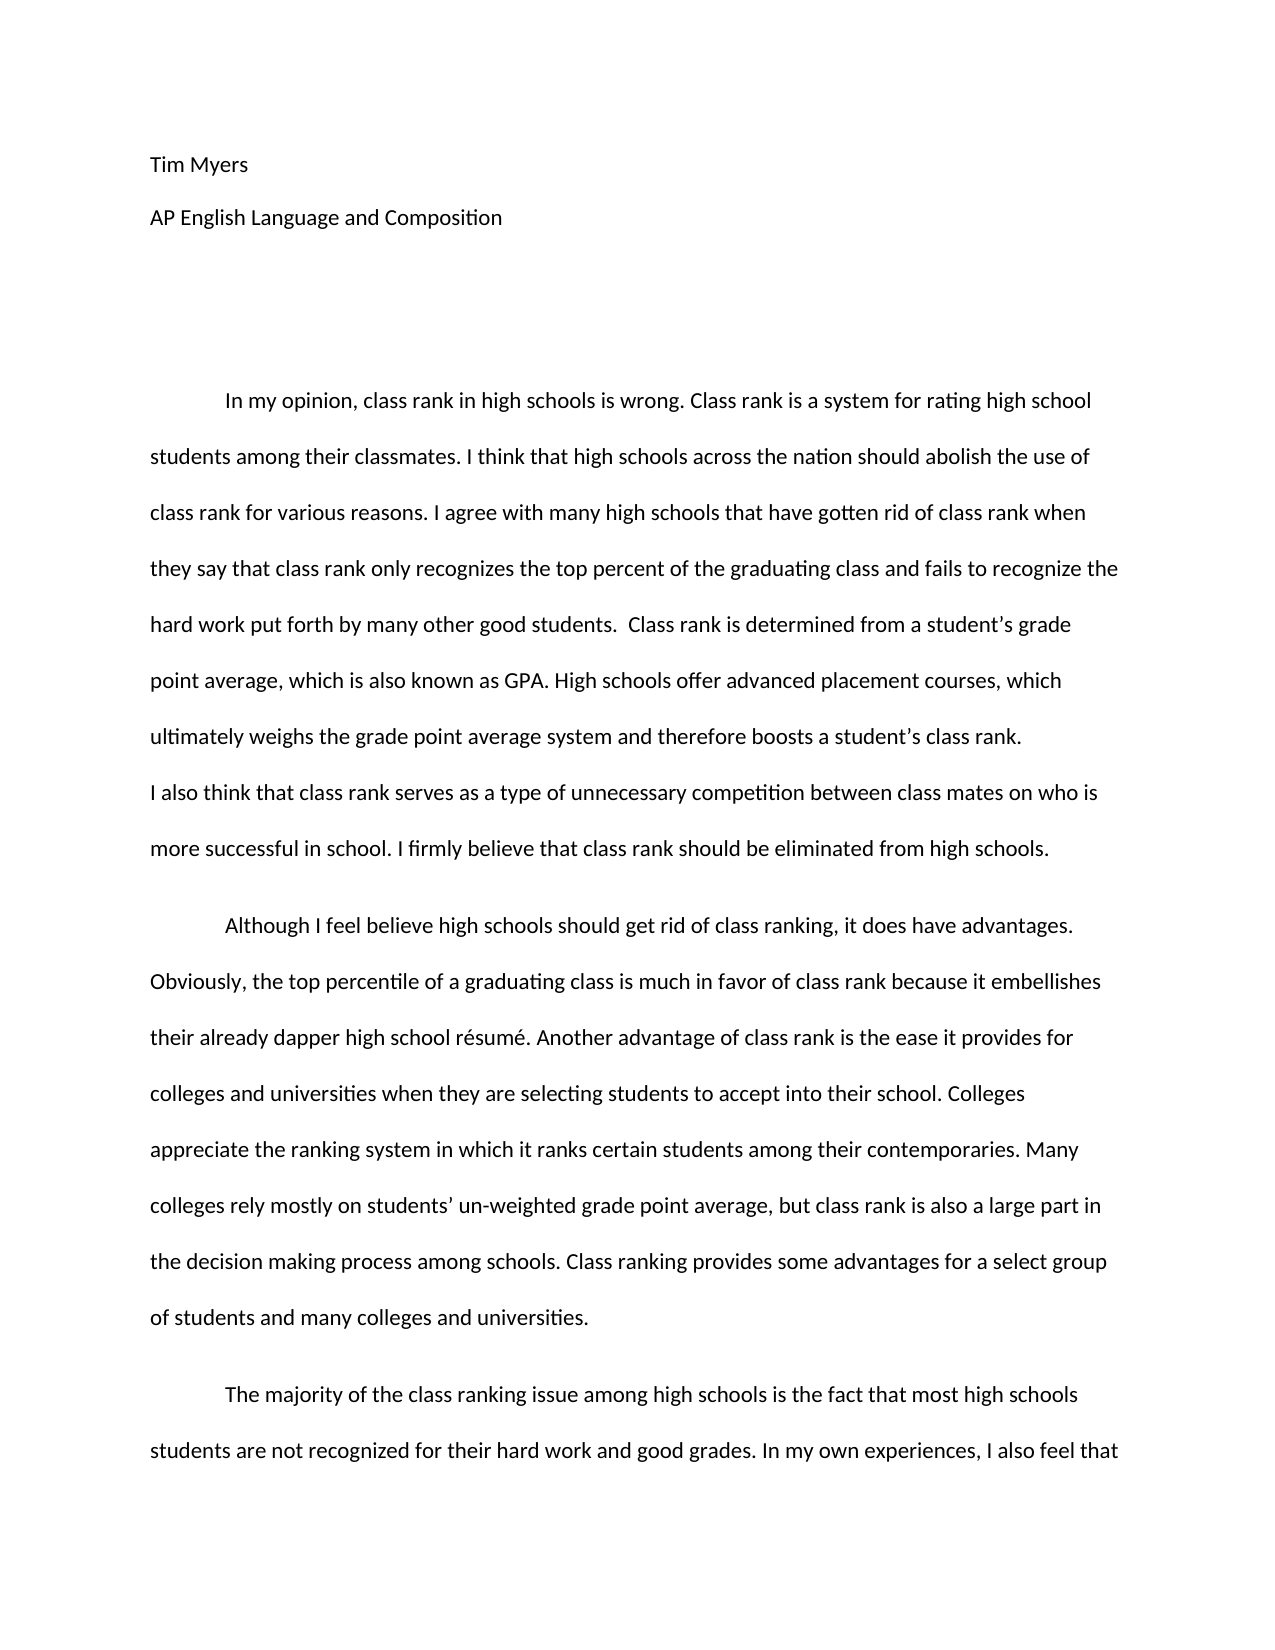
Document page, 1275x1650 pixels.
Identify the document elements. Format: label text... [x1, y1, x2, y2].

text Although I feel believe high schools should get rid of class ranking, it does have advantages. Obviously, the top percentile of a graduating class is much in favor of class rank because it embellishes their already dapper high school résumé. Another advantage of class rank is the ease it provides for colleges and universities when they are selecting students to accept into their school. Colleges appreciate the ranking system in which it ranks certain students among their contemporaries. Many colleges rely mostly on students’ un-weighted grade point average, but class rank is also a large part in the decision making process among schools. Class ranking provides some advantages for a select group of students and many colleges and universities. [150, 911, 1125, 1331]
text AP English Language and Composition [150, 203, 1125, 231]
text Tim Myers [150, 150, 1125, 178]
text In my opinion, class rank in high schools is wrong. Class rank is a system for rating high school students among their classmates. I think that high schools across the nation should abolish the use of class rank for various reasons. I agree with many high schools that have gotten rid of class rank when they say that class rank only recognizes the top percent of the graduating class and fails to recognize the hard work put forth by many other good students. Class rank is determined from a student’s grade point average, which is also known as GPA. High schools offer advanced placement courses, which ultimately weighs the grade point average system and therefore boosts a student’s class rank. I also think that class rank serves as a type of unnecessary competition between class mates on who is more successful in school. I firmly believe that class rank should be eliminated from high schools. [150, 386, 1125, 862]
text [150, 1380, 1125, 1464]
